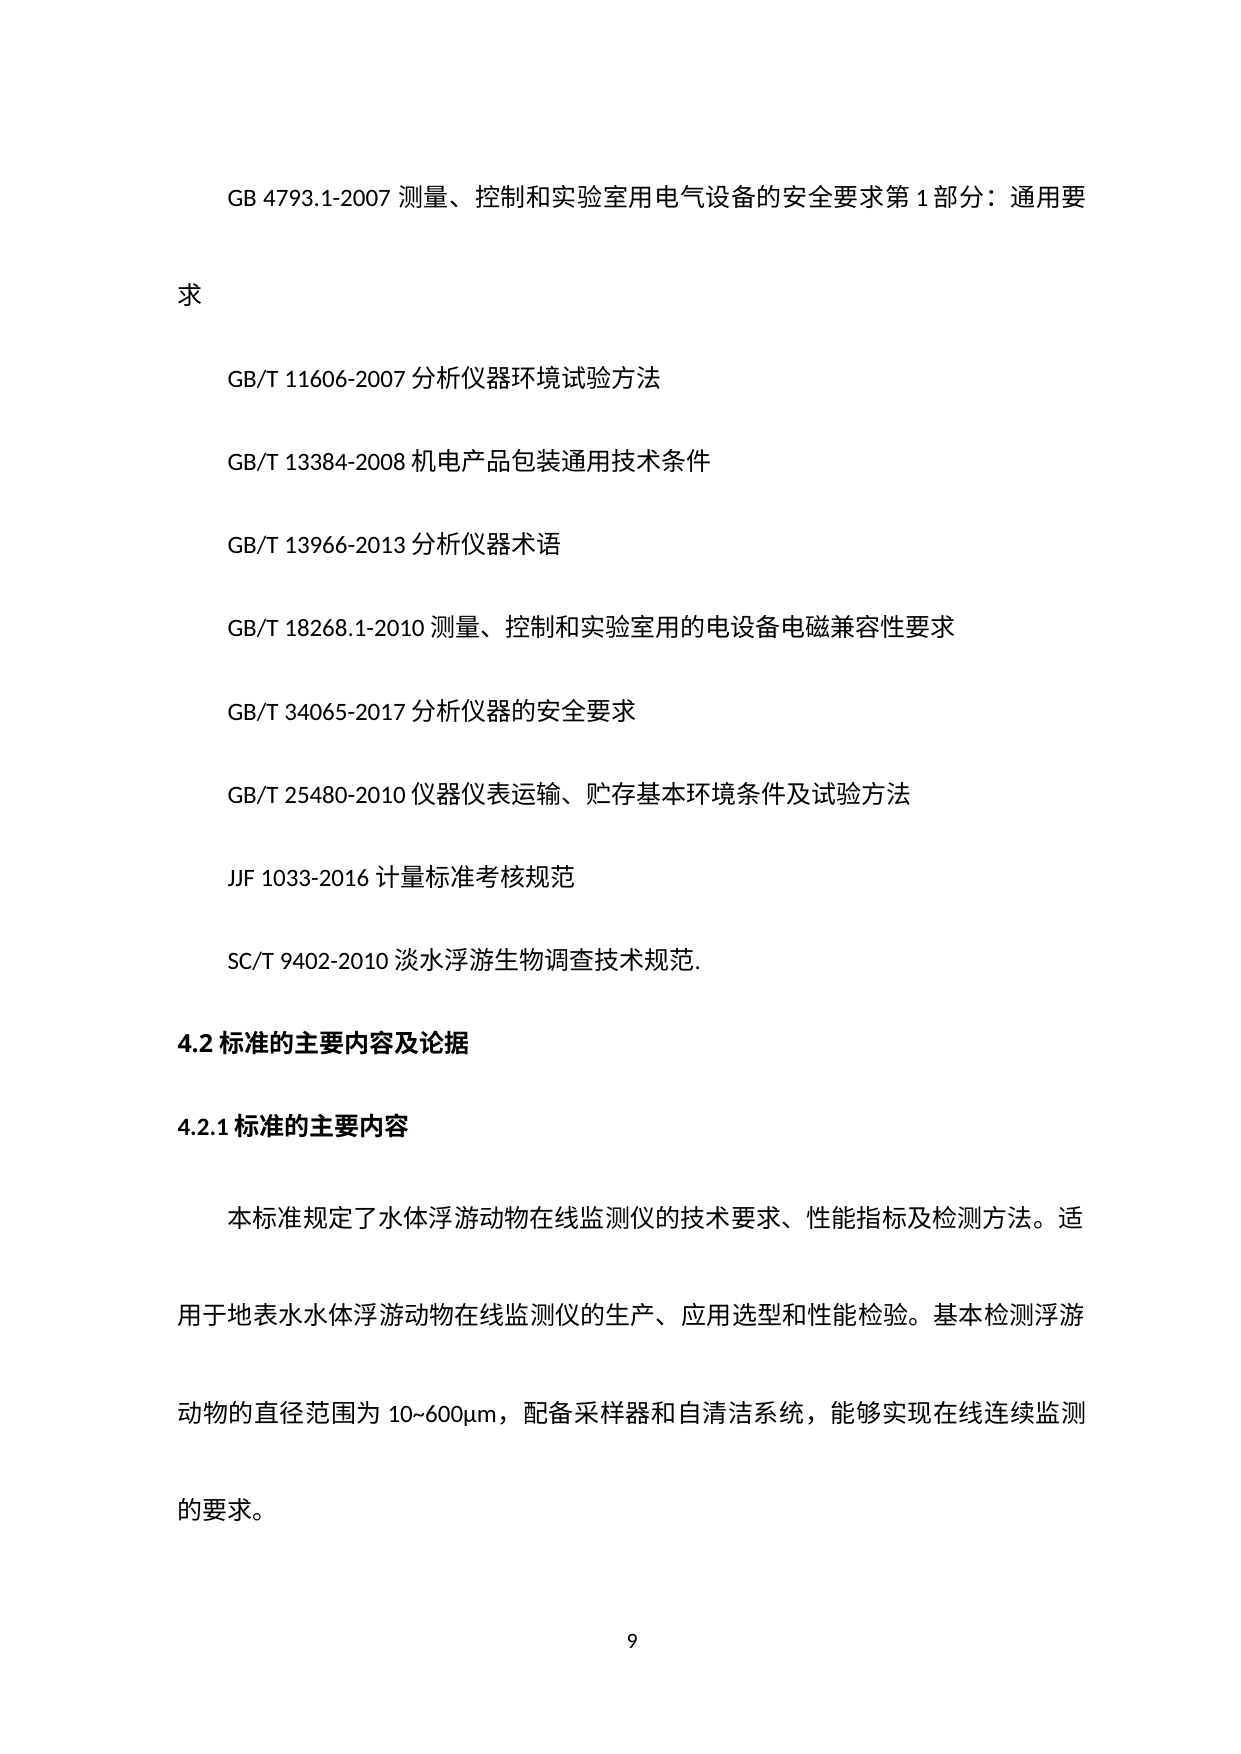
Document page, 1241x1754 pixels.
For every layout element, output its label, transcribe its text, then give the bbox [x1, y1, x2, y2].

subtitle 4.2.1 标准的主要内容 [177, 1092, 1087, 1157]
text 本标准规定了水体浮游动物在线监测仪的技术要求、性能指标及检测方法。适用于地表水水体浮游动物在线监测仪的生产、应用选型和性能检验。基本检测浮游动物的直径范围为10~600μm，配备采样器和自清洁系统，能够实现在线连续监测的要求。 [177, 1184, 1087, 1541]
text GB/T 25480-2010 仪器仪表运输、贮存基本环境条件及试验方法 [177, 760, 1087, 825]
subtitle 4.2 标准的主要内容及论据 [177, 1009, 1087, 1074]
text GB/T 18268.1-2010 测量、控制和实验室用的电设备电磁兼容性要求 [177, 593, 1087, 658]
text GB/T 13384-2008 机电产品包装通用技术条件 [177, 427, 1087, 492]
text GB/T 34065-2017 分析仪器的安全要求 [177, 677, 1087, 742]
text JJF 1033-2016 计量标准考核规范 [177, 843, 1087, 908]
text SC/T 9402-2010 淡水浮游生物调查技术规范. [177, 926, 1087, 991]
text GB 4793.1-2007 测量、控制和实验室用电气设备的安全要求第1部分：通用要求 [177, 163, 1087, 326]
text GB/T 13966-2013 分析仪器术语 [177, 510, 1087, 575]
text GB/T 11606-2007 分析仪器环境试验方法 [177, 344, 1087, 409]
